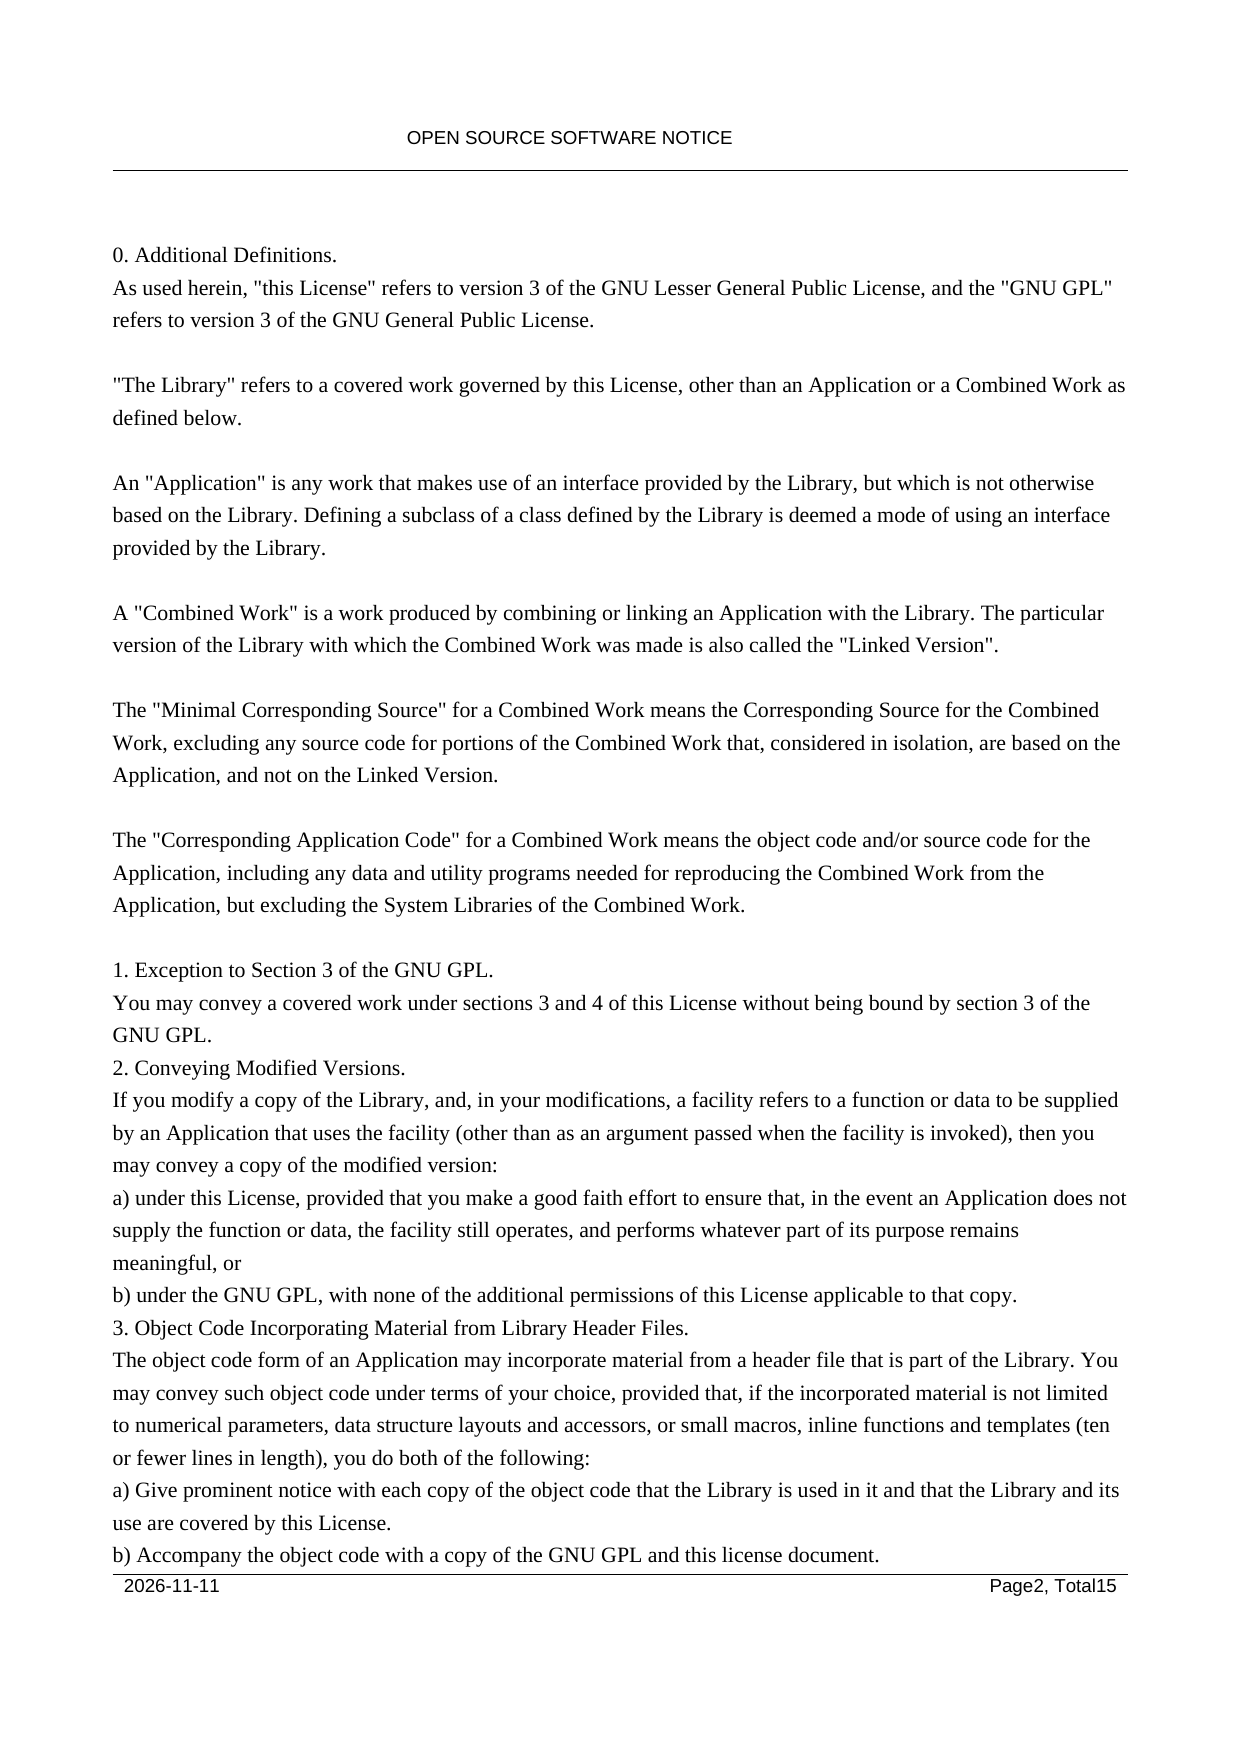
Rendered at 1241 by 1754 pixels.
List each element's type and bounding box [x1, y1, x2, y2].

text [112, 206, 1128, 1571]
